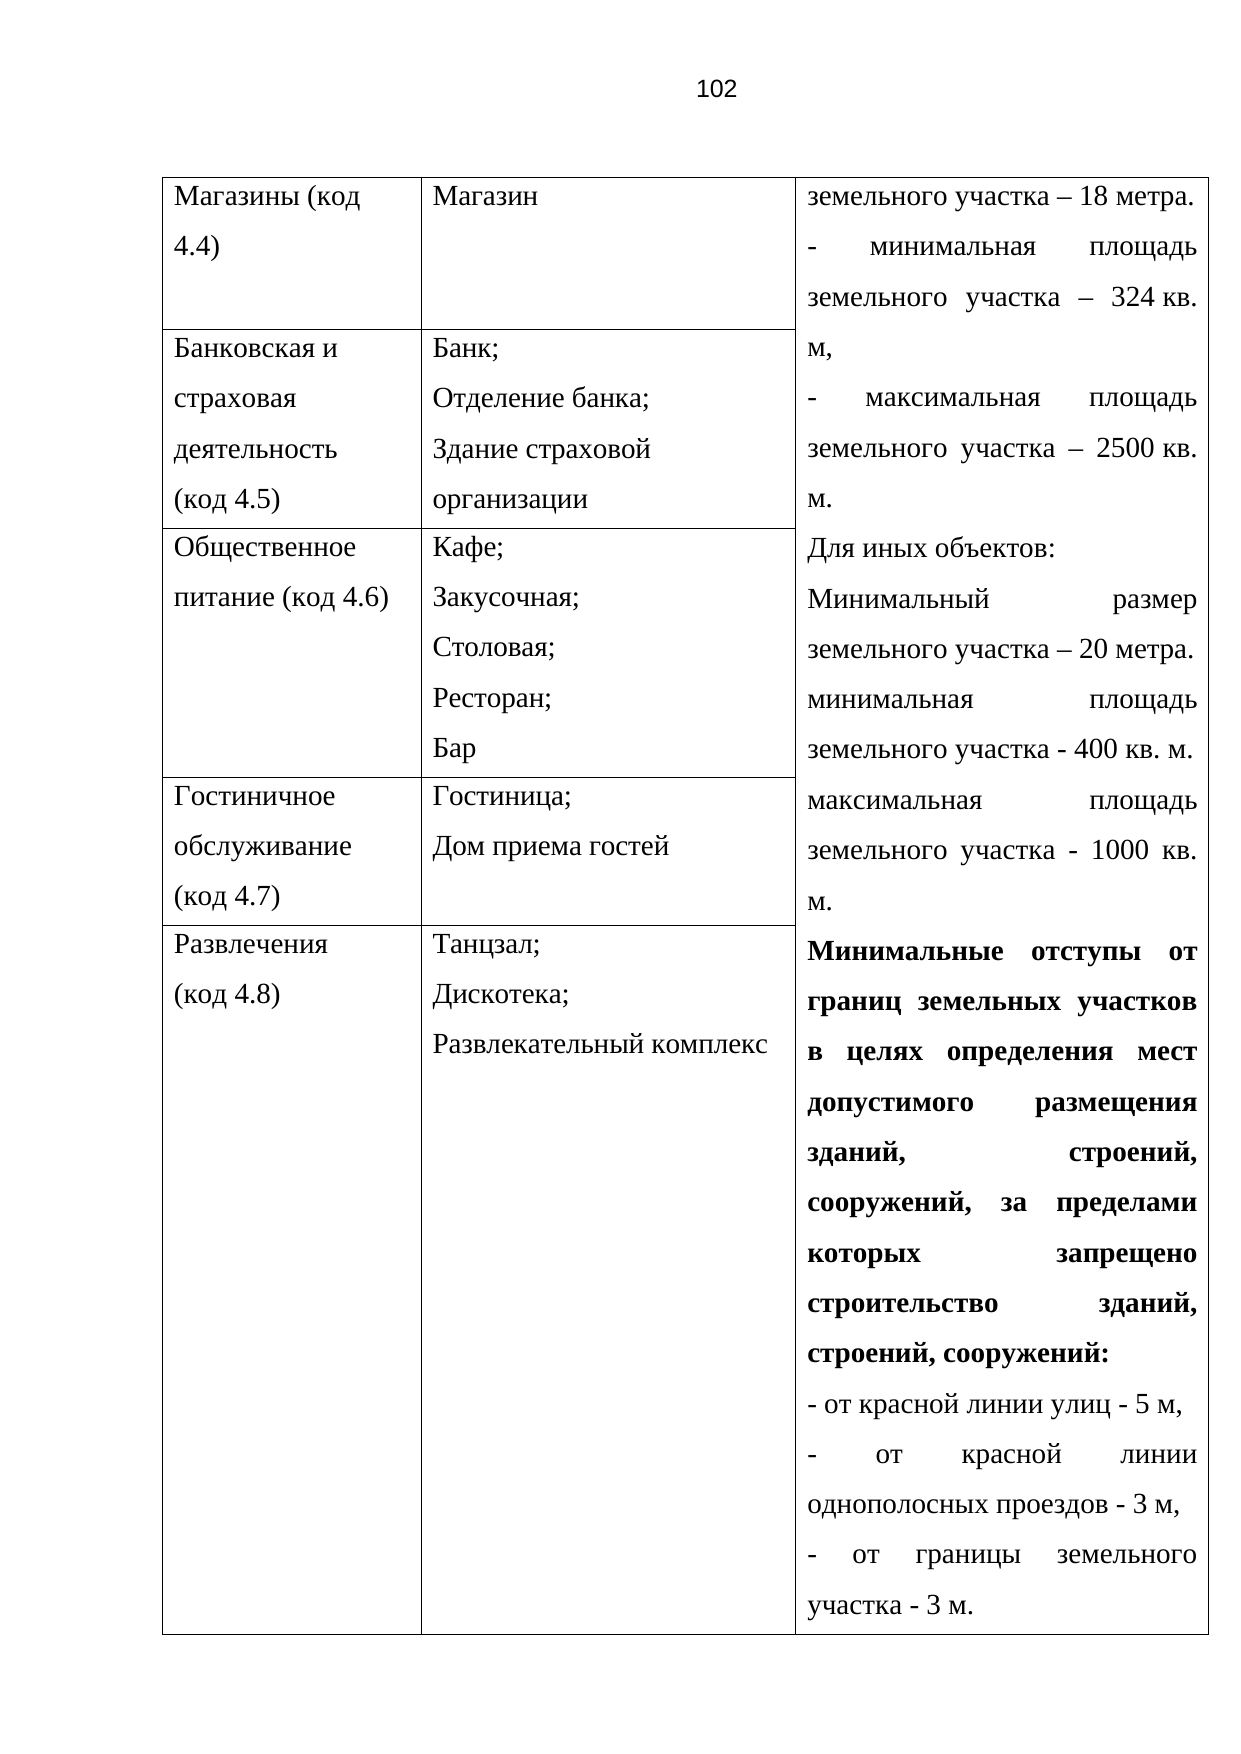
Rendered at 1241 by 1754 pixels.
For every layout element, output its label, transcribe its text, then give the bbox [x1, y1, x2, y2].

table_cell Банковская и страховая деятельность (код 4.5) [163, 330, 421, 528]
table_cell Банк; Отделение банка; Здание страховой организации [422, 330, 795, 528]
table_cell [422, 926, 795, 1634]
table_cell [163, 926, 421, 1634]
table_cell Гостиница; Дом приема гостей [422, 778, 795, 925]
table_cell Магазины (код 4.4) [163, 178, 421, 329]
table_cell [422, 178, 795, 329]
table_cell Общественное питание (код 4.6) [163, 529, 421, 777]
table_cell Гостиничное обслуживание (код 4.7) [163, 778, 421, 925]
table_cell Кафе; Закусочная; Столовая; Ресторан; Бар [422, 529, 795, 777]
